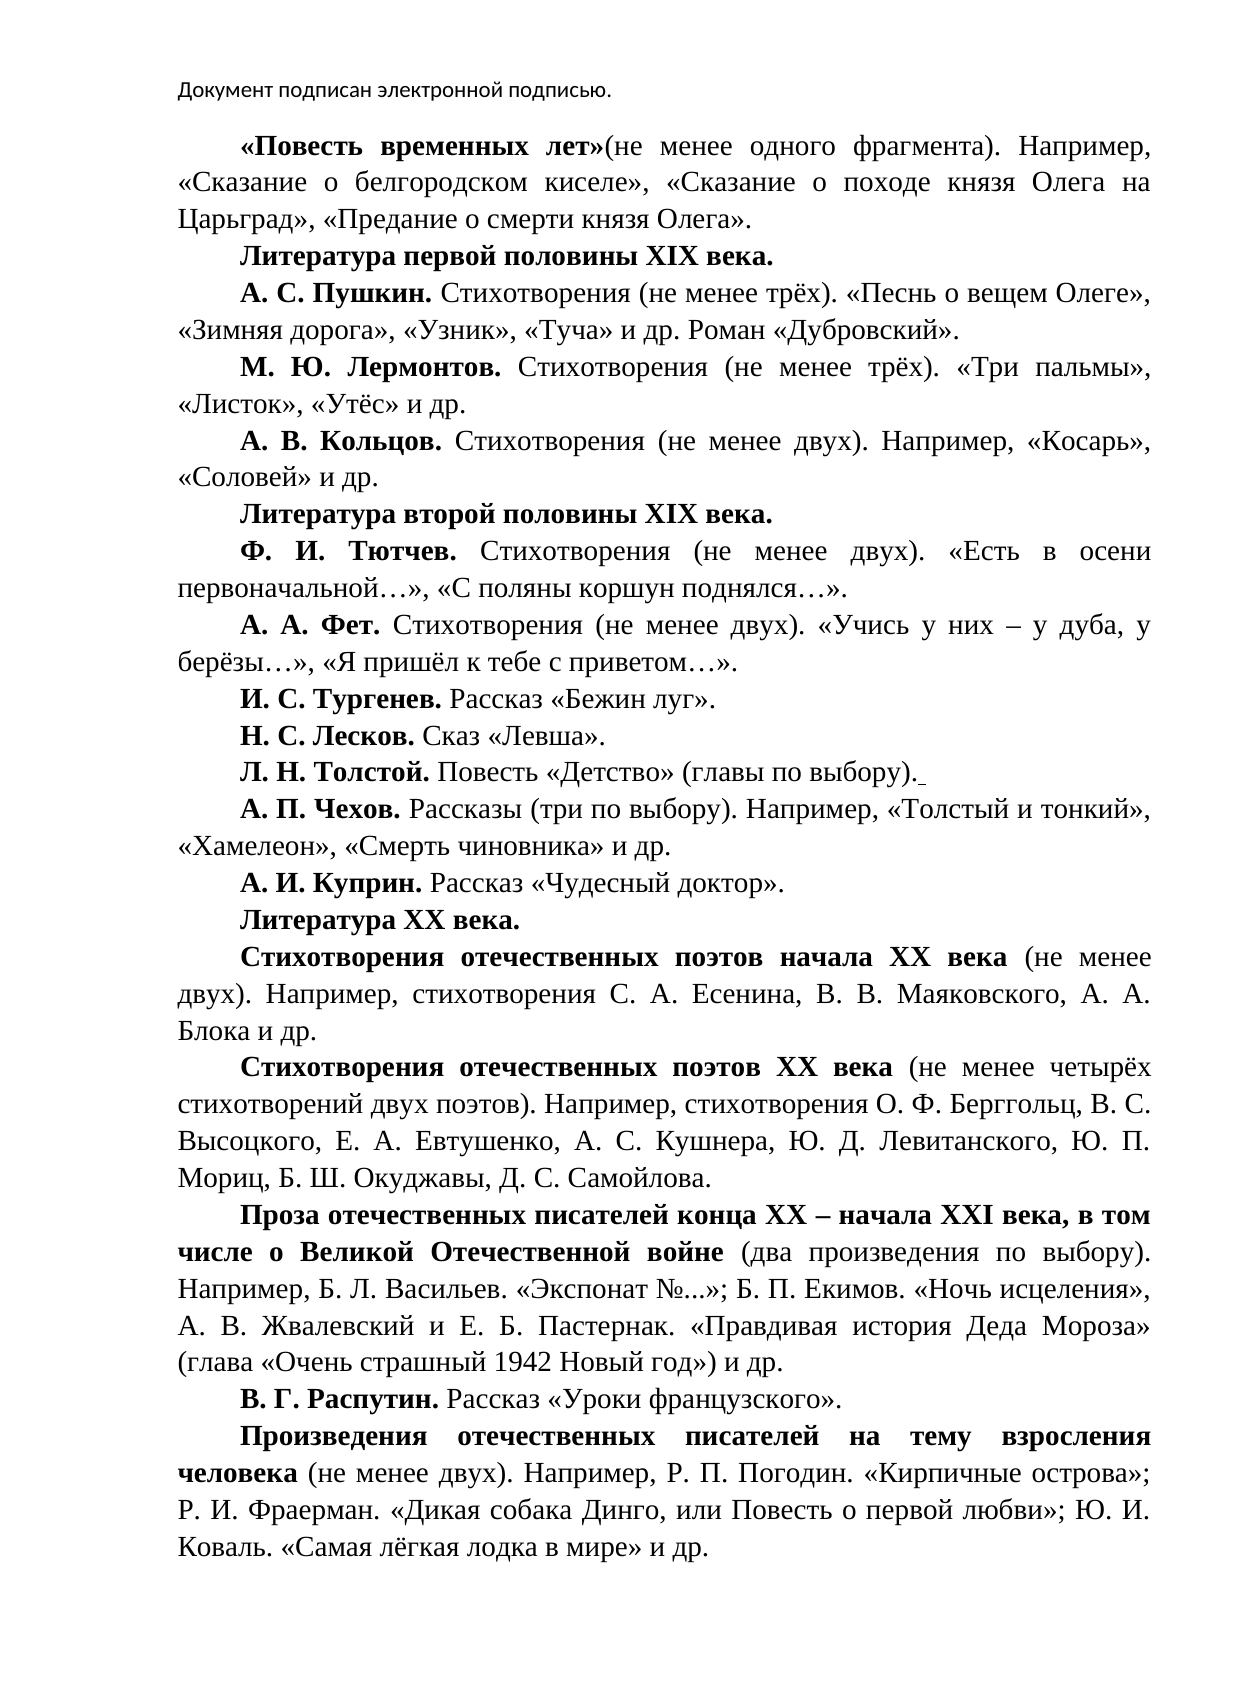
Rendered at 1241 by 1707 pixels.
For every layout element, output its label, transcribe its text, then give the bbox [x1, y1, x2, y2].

text И. С. Тургенев. Рассказ «Бежин луг». [177, 681, 1152, 714]
text Стихотворения отечественных поэтов XX века (не менее четырёх стихотворений двух поэтов). Например, стихотворения О. Ф. Берггольц, В. С. Высоцкого, Е. А. Евтушенко, А. С. Кушнера, Ю. Д. Левитанского, Ю. П. Мориц, Б. Ш. Окуджавы, Д. С. Самойлова. [177, 1049, 1152, 1194]
text А. А. Фет. Стихотворения (не менее двух). «Учись у них – у дуба, у берёзы…», «Я пришёл к тебе с приветом…». [177, 607, 1152, 677]
text А. В. Кольцов. Стихотворения (не менее двух). Например, «Косарь», «Соловей» и др. [177, 423, 1152, 493]
text «Повесть временных лет»(не менее одного фрагмента). Например, «Сказание о белгородском киселе», «Сказание о походе князя Олега на Царьград», «Предание о смерти князя Олега». [177, 128, 1152, 235]
text Проза отечественных писателей конца XX – начала XXI века, в том числе о Великой Отечественной войне (два произведения по выбору). Например, Б. Л. Васильев. «Экспонат №...»; Б. П. Екимов. «Ночь исцеления», А. В. Жвалевский и Е. Б. Пастернак. «Правдивая история Деда Мороза» (глава «Очень страшный 1942 Новый год») и др. [177, 1197, 1152, 1378]
text Литература второй половины XIX века. [177, 496, 1152, 530]
text Стихотворения отечественных поэтов начала ХХ века (не менее двух). Например, стихотворения С. А. Есенина, В. В. Маяковского, А. А. Блока и др. [177, 939, 1152, 1046]
text А. И. Куприн. Рассказ «Чудесный доктор». [177, 865, 1152, 899]
text Произведения отечественных писателей на тему взросления человека (не менее двух). Например, Р. П. Погодин. «Кирпичные острова»; Р. И. Фраерман. «Дикая собака Динго, или Повесть о первой любви»; Ю. И. Коваль. «Самая лёгкая лодка в мире» и др. [177, 1418, 1152, 1562]
text Ф. И. Тютчев. Стихотворения (не менее двух). «Есть в осени первоначальной…», «С поляны коршун поднялся…». [177, 533, 1152, 604]
text Н. С. Лесков. Сказ «Левша». [177, 718, 1152, 751]
text М. Ю. Лермонтов. Стихотворения (не менее трёх). «Три пальмы», «Листок», «Утёс» и др. [177, 349, 1152, 419]
text А. П. Чехов. Рассказы (три по выбору). Например, «Толстый и тонкий», «Хамелеон», «Смерть чиновника» и др. [177, 791, 1152, 862]
text Литература XX века. [177, 902, 1152, 936]
text А. С. Пушкин. Стихотворения (не менее трёх). «Песнь о вещем Олеге», «Зимняя дорога», «Узник», «Туча» и др. Роман «Дубровский». [177, 275, 1152, 346]
text В. Г. Распутин. Рассказ «Уроки французского». [177, 1381, 1152, 1415]
text Л. Н. Толстой. Повесть «Детство» (главы по выбору). [177, 754, 1152, 788]
text Литература первой половины XIX века. [177, 238, 1152, 272]
